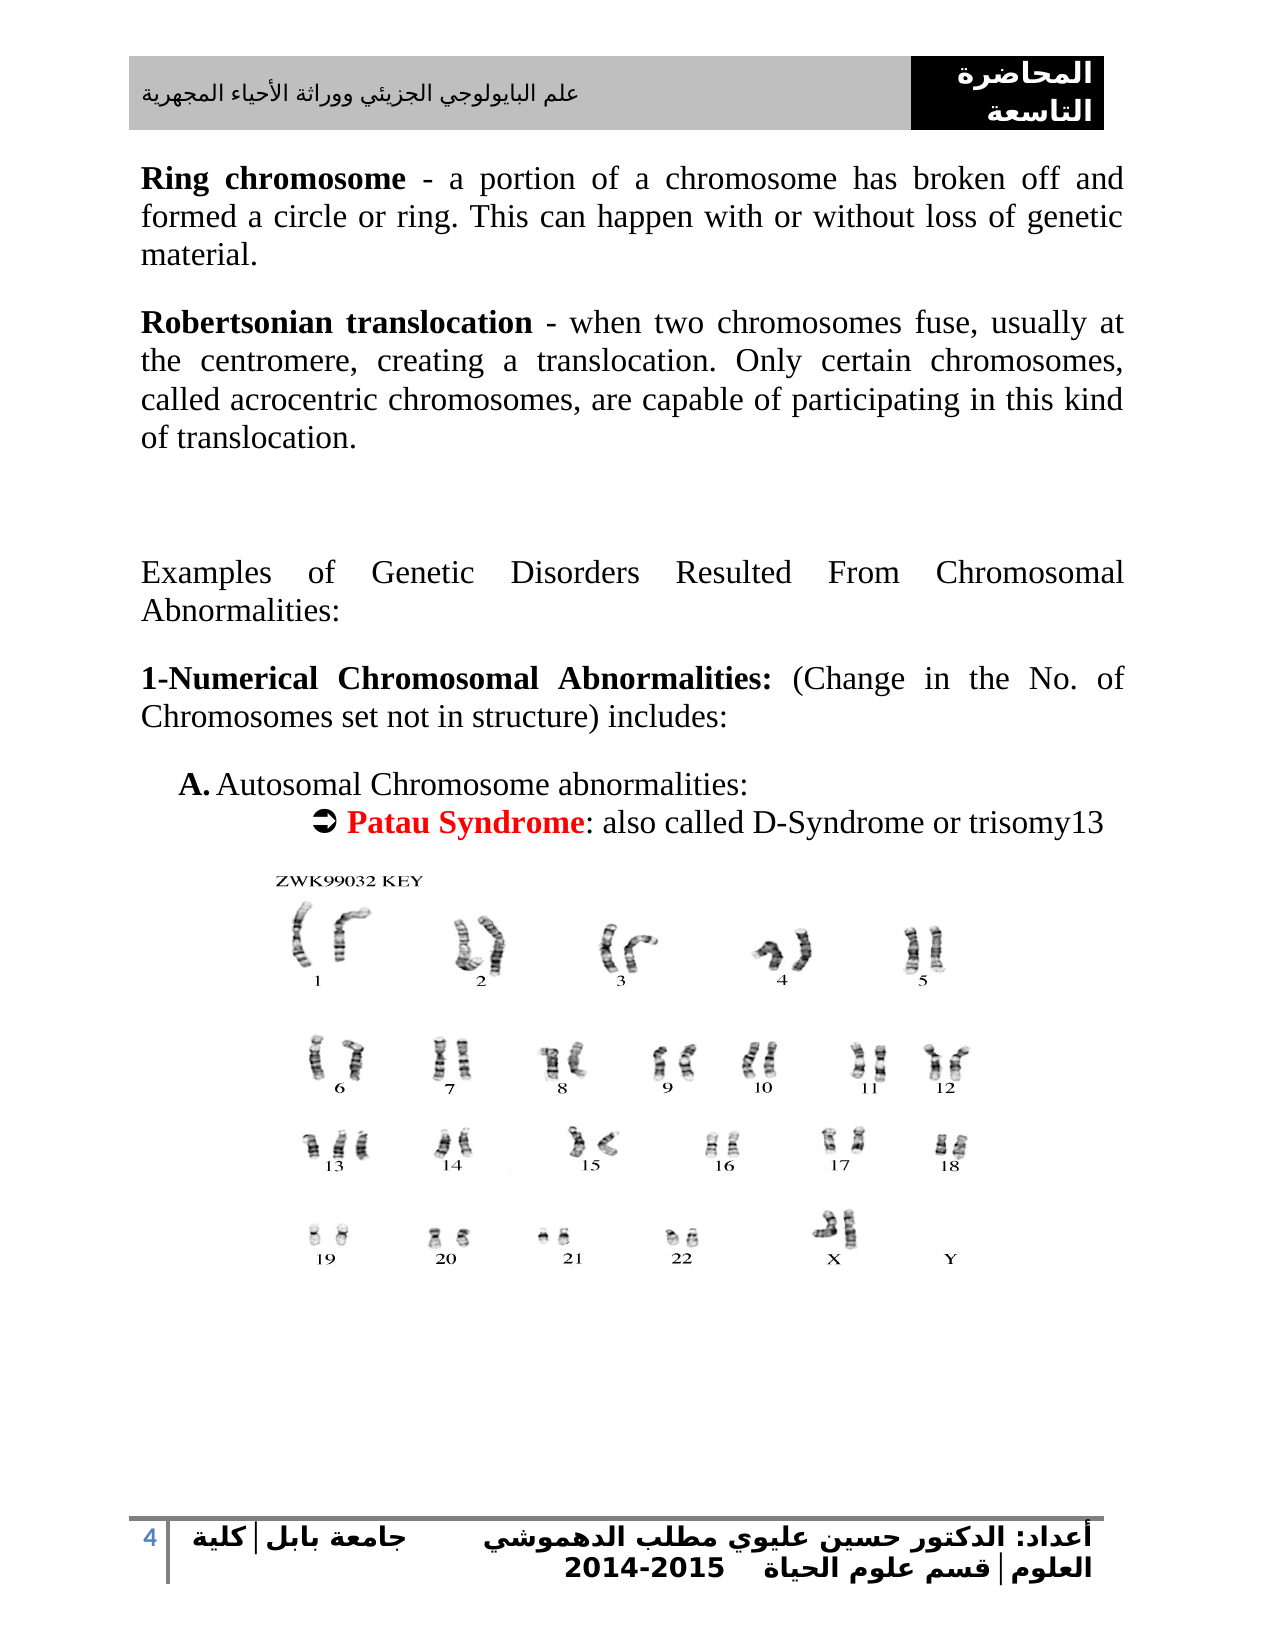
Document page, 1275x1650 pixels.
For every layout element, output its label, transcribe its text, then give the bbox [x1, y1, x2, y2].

text Robertsonian translocation - when two chromosomes fuse, usually at the centromere, creating a translocation. Only certain chromosomes, called acrocentric chromosomes, are capable of participating in this kind of translocation. [141, 302, 1125, 455]
list Patau Syndrome: also called D-Syndrome or trisomy13 [309, 802, 1125, 840]
text 1-Numerical Chromosomal Abnormalities: (Change in the No. of Chromosomes set not in structure) includes: [141, 658, 1125, 734]
list Autosomal Chromosome abnormalities: [178, 764, 1125, 802]
picture [250, 869, 1015, 1279]
text Ring chromosome - a portion of a chromosome has broken off and formed a circle or ring. This can happen with or without loss of genetic material. [141, 158, 1125, 273]
text Examples of Genetic Disorders Resulted From Chromosomal Abnormalities: [141, 552, 1125, 629]
